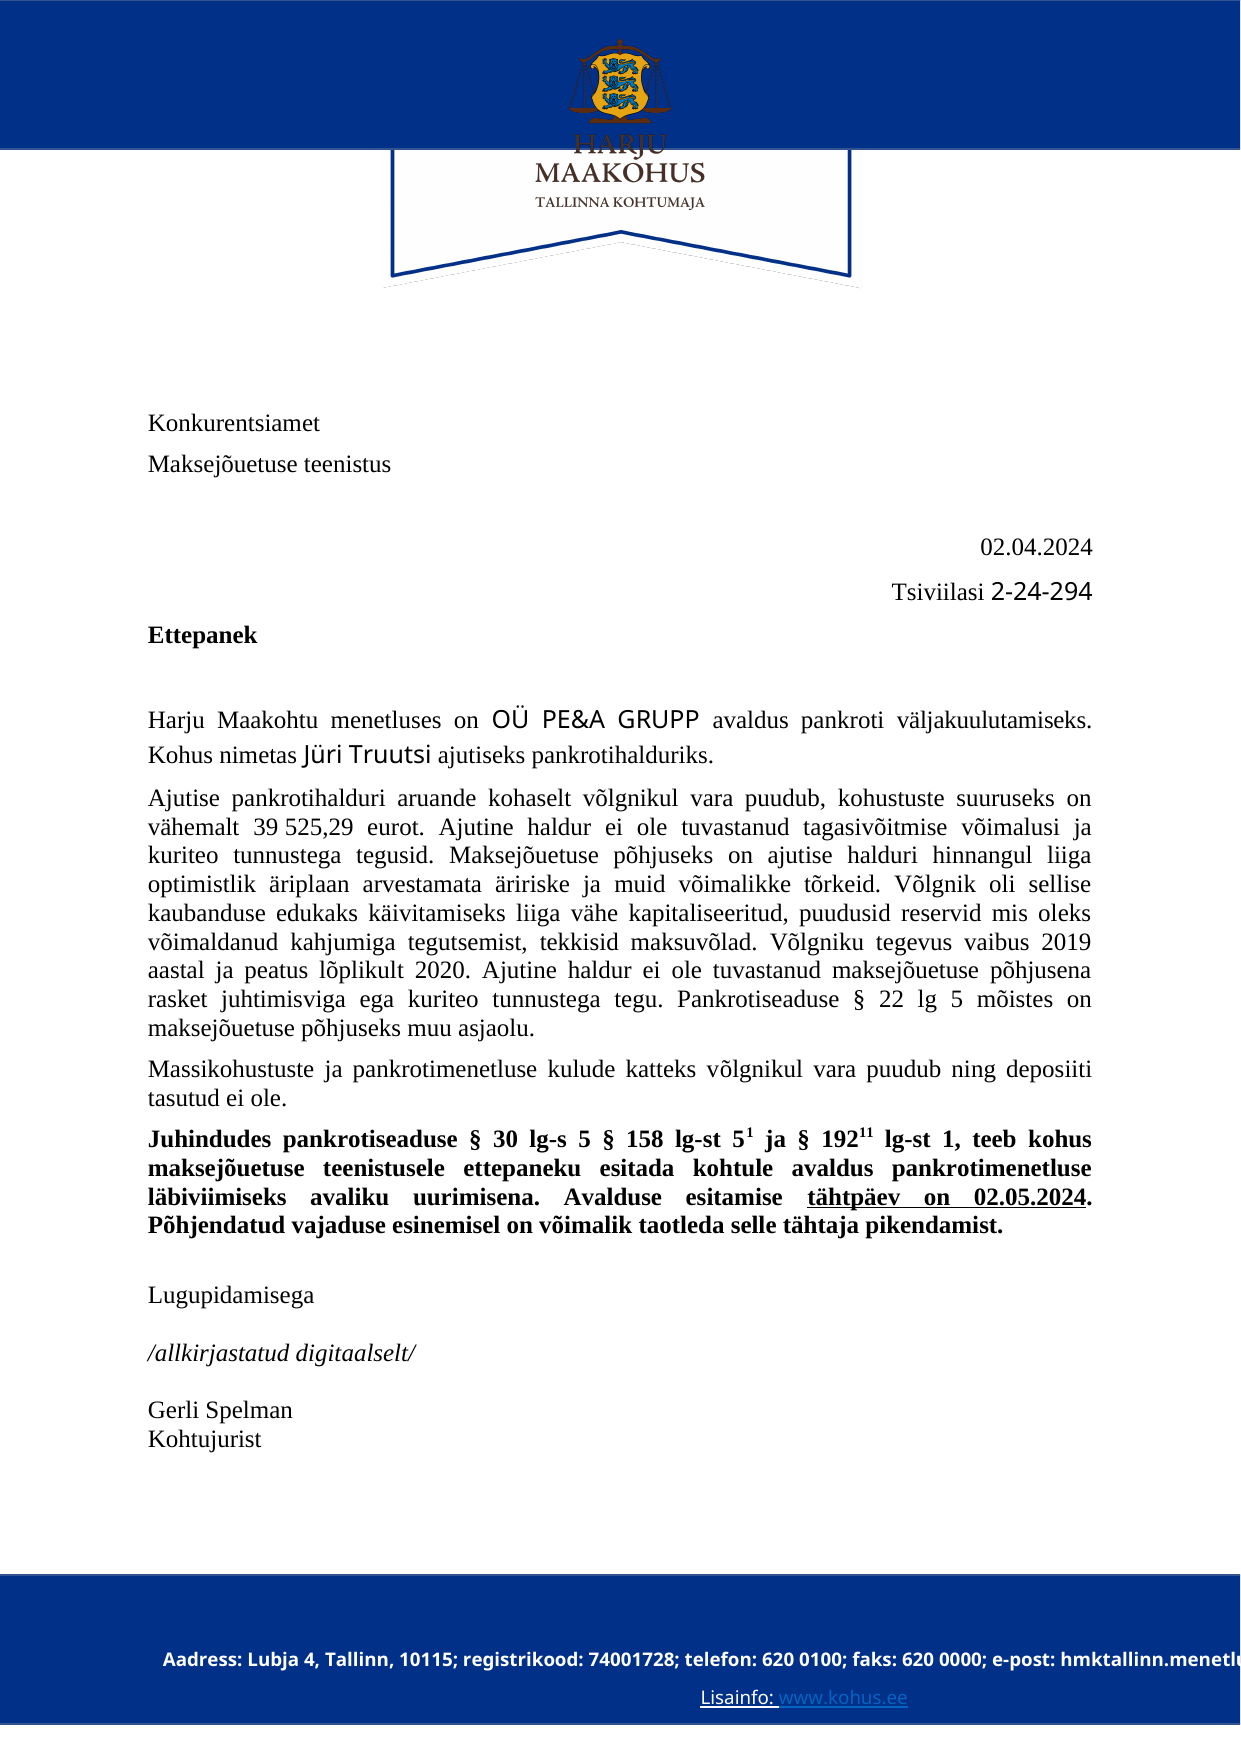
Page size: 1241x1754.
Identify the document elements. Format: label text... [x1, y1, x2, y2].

text Juhindudes pankrotiseaduse § 30 lg-s 5 § 158 lg-st 51 ja § 19211 lg-st 1, teeb kohus maksejõuetuse teenistusele ettepaneku esitada kohtule avaldus pankrotimenetluse läbiviimiseks avaliku uurimisena. Avalduse esitamise tähtpäev on 02.05.2024. Põhjendatud vajaduse esinemisel on võimalik taotleda selle tähtaja pikendamist. [148, 1124, 1092, 1239]
text Massikohustuste ja pankrotimenetluse kulude katteks võlgnikul vara puudub ning deposiiti tasutud ei ole. [148, 1054, 1092, 1112]
text Kohtujurist [148, 1424, 1092, 1453]
text Lugupidamisega [148, 1280, 1092, 1309]
text Harju Maakohtu menetluses on avaldus pankroti väljakuulutamiseks. Kohus nimetas ajutiseks pankrotihalduriks. [148, 702, 1092, 770]
text Konkurentsiamet [148, 408, 1092, 437]
text /allkirjastatud digitaalselt/ [148, 1338, 1092, 1367]
text Ettepanek [148, 620, 1092, 648]
text Gerli Spelman [148, 1395, 1092, 1424]
picture [376, 0, 865, 304]
text Maksejõuetuse teenistus [148, 449, 1092, 478]
text Tsiviilasi [148, 573, 1092, 607]
text Ajutise pankrotihalduri aruande kohaselt võlgnikul vara puudub, kohustuste suuruseks on vähemalt 39 525,29 eurot. Ajutine haldur ei ole tuvastanud tagasivõitmise võimalusi ja kuriteo tunnustega tegusid. Maksejõuetuse põhjuseks on ajutise halduri hinnangul liiga optimistlik äriplaan arvestamata äririske ja muid võimalikke tõrkeid. Võlgnik oli sellise kaubanduse edukaks käivitamiseks liiga vähe kapitaliseeritud, puudusid reservid mis oleks võimaldanud kahjumiga tegutsemist, tekkisid maksuvõlad. Võlgniku tegevus vaibus 2019 aastal ja peatus lõplikult 2020. Ajutine haldur ei ole tuvastanud maksejõuetuse põhjusena rasket juhtimisviga ega kuriteo tunnustega tegu. Pankrotiseaduse § 22 lg 5 mõistes on maksejõuetuse põhjuseks muu asjaolu. [148, 783, 1092, 1042]
